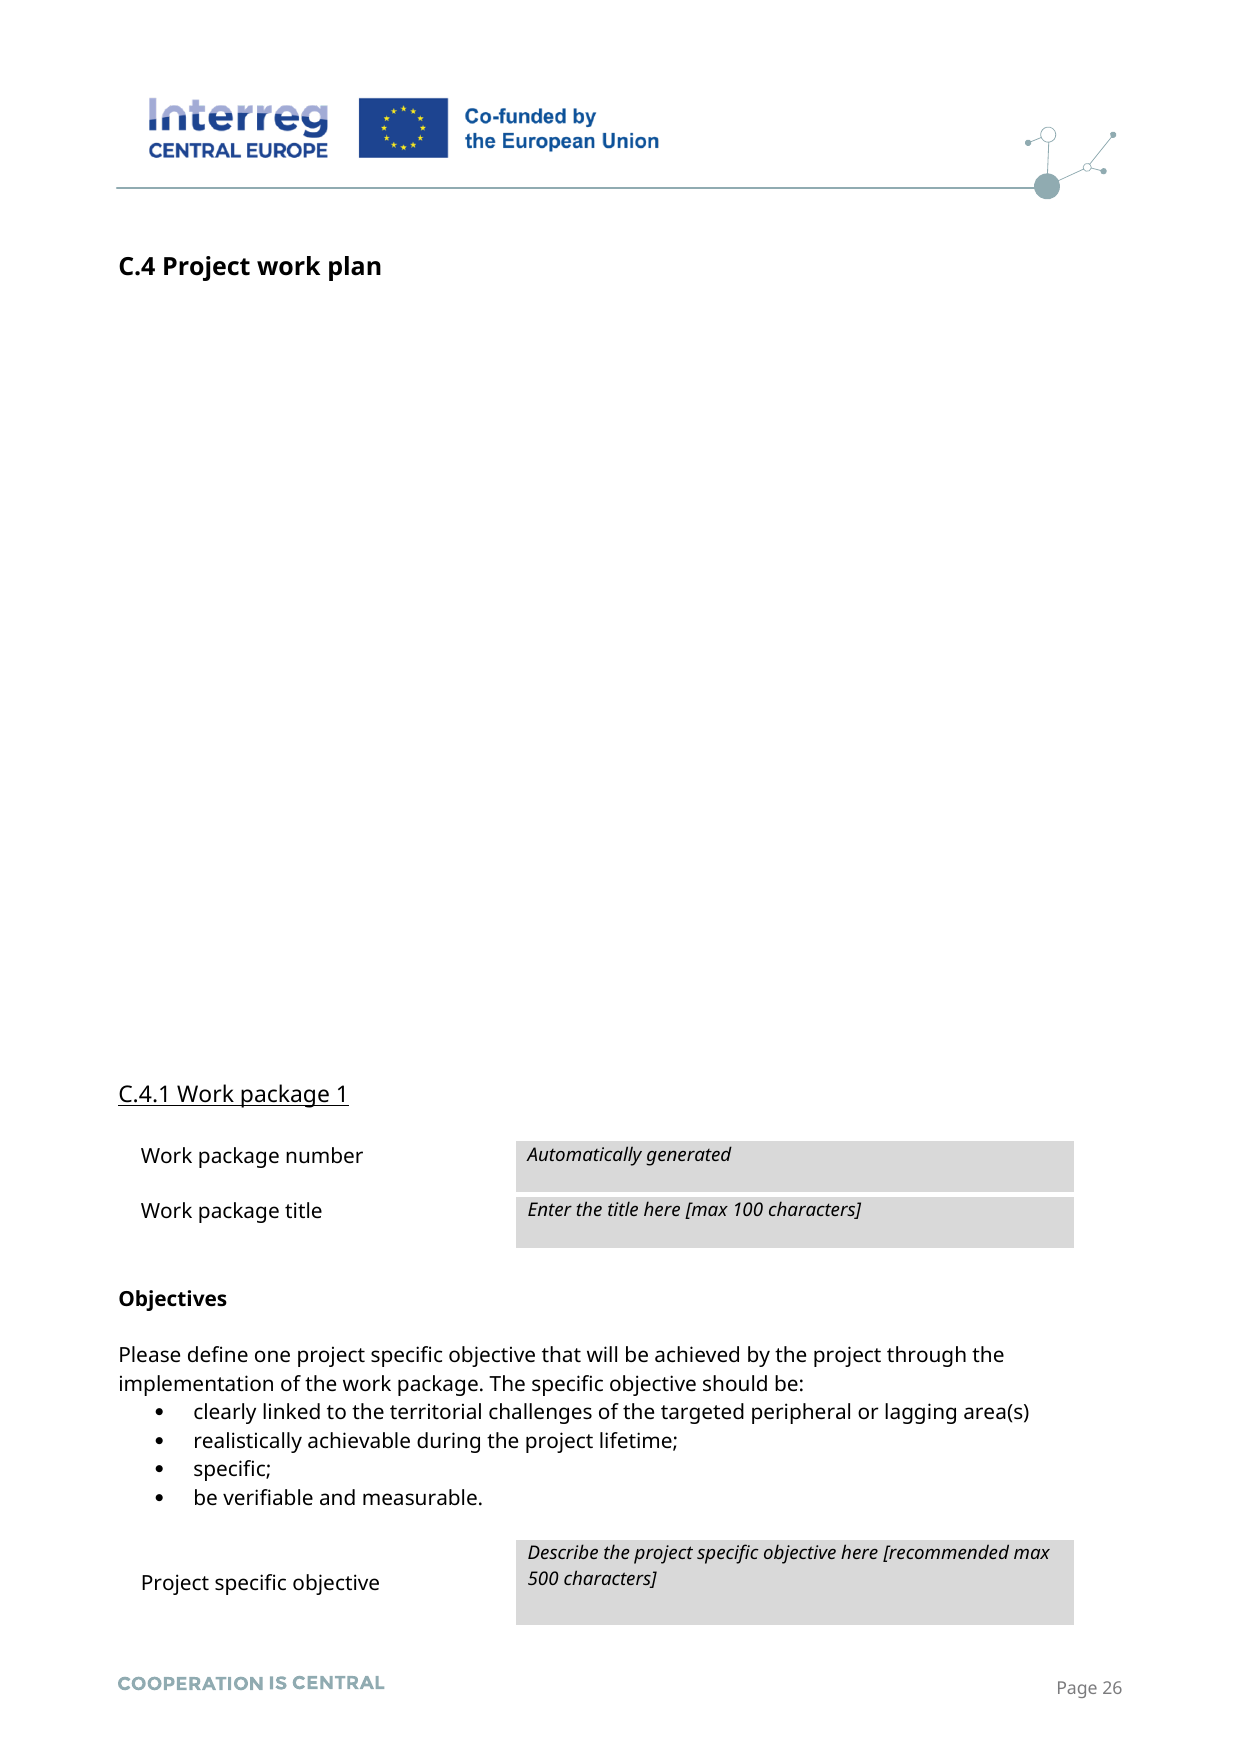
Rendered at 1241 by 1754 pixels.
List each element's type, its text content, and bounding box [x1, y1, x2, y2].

text C.4.1 Work package 1 [118, 316, 1122, 1110]
list C.4 Project work plan [118, 248, 1122, 282]
text Please define one project specific objective that will be achieved by the project through the implementation of the work package. The specific objective should be: [118, 1341, 1122, 1397]
table_header Work package number [129, 1141, 516, 1192]
list clearly linked to the territorial challenges of the targeted peripheral or lagging area(s) [156, 1397, 1122, 1426]
list realistically achievable during the project lifetime; [156, 1426, 1122, 1454]
table_cell Work package title [129, 1192, 516, 1248]
list specific; [156, 1454, 1122, 1483]
list be verifiable and measurable. [156, 1483, 1122, 1511]
table_header Automatically generated [516, 1141, 1074, 1192]
table_header Describe the project specific objective here [recommended max 500 characters] [516, 1540, 1074, 1625]
table_cell Enter the title here [max 100 characters] [516, 1197, 1074, 1248]
picture [118, 66, 687, 188]
table_header Project specific objective [129, 1540, 516, 1625]
text Objectives [118, 1284, 1122, 1312]
